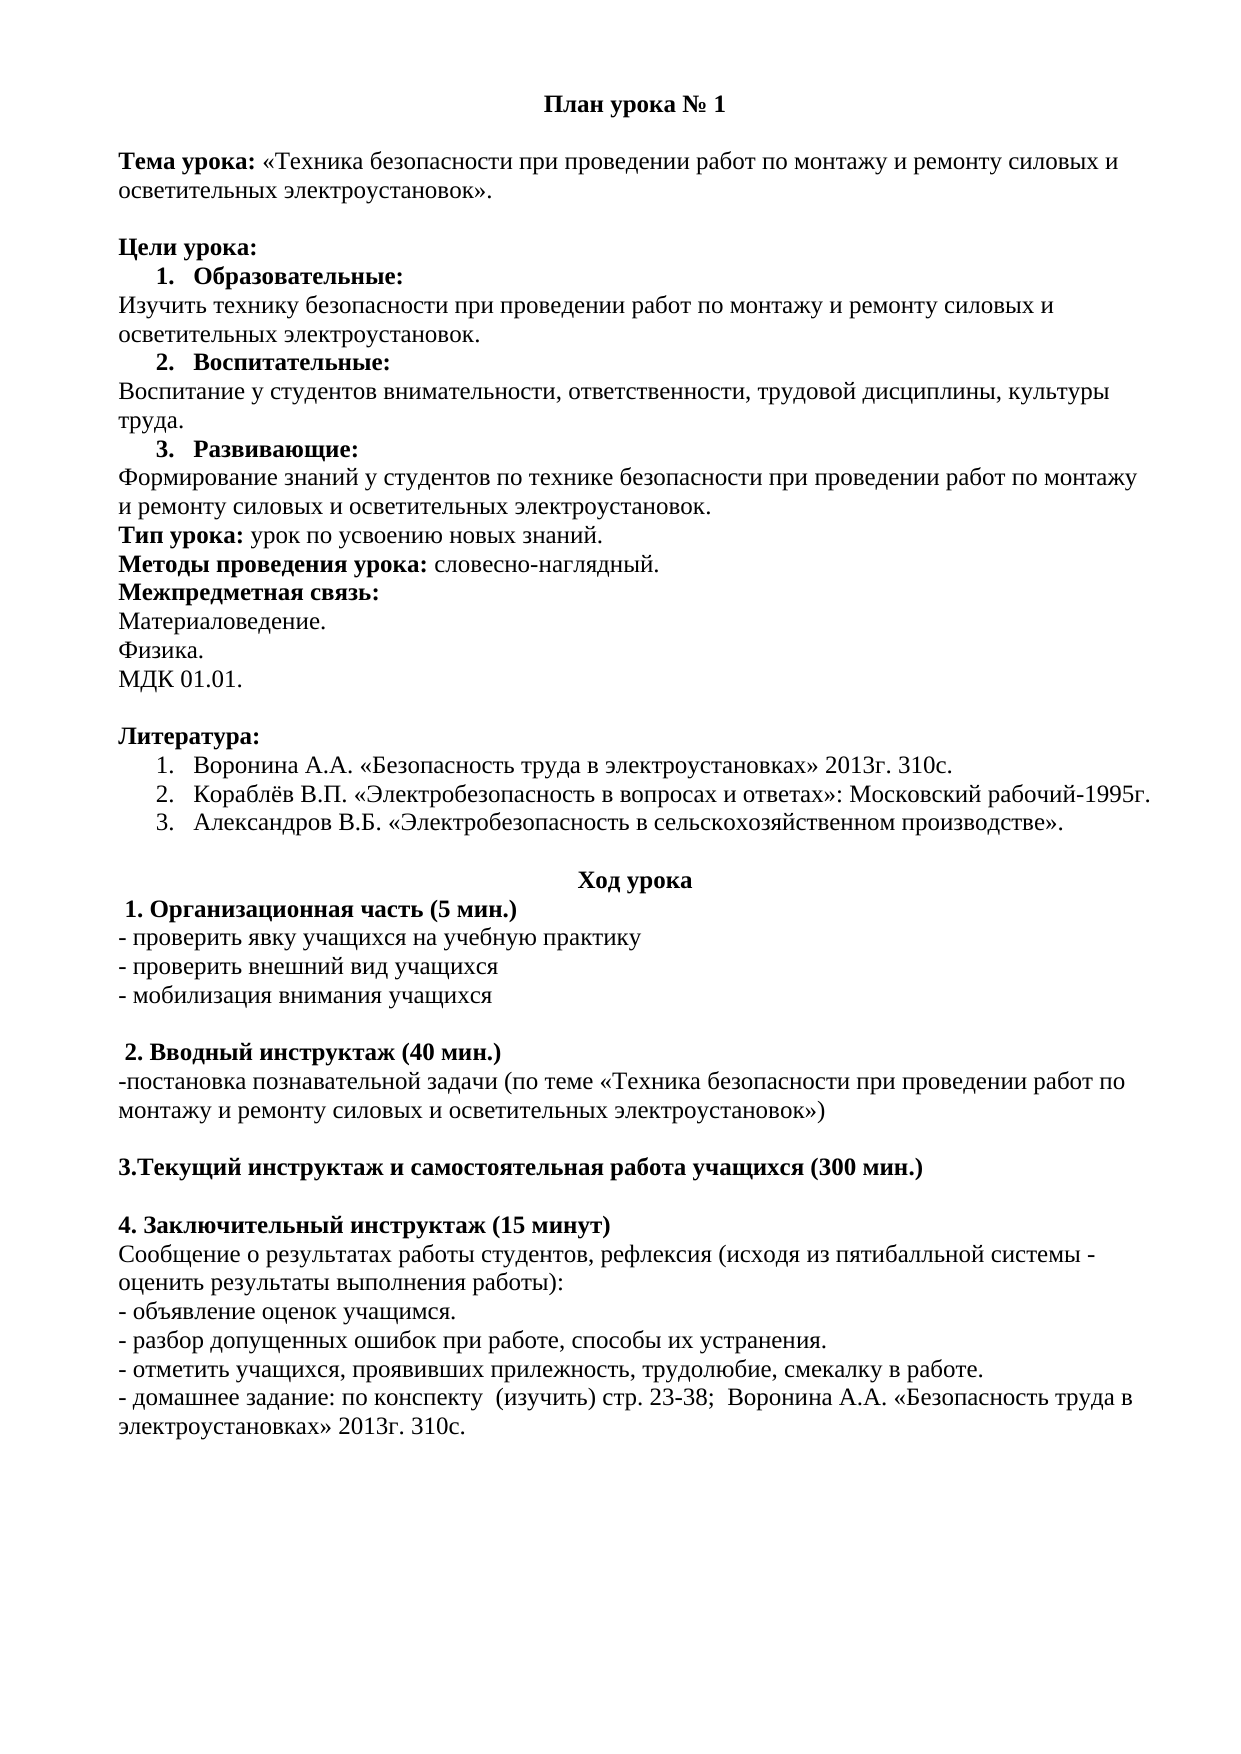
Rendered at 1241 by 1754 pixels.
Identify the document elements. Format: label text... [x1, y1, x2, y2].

text Тип урока: урок по усвоению новых знаний. [118, 520, 1152, 549]
text Методы проведения урока: словесно-наглядный. [118, 549, 1152, 577]
text - мобилизация внимания учащихся [118, 980, 1152, 1009]
text МДК 01.01. [118, 664, 1152, 692]
text Материаловедение. [118, 606, 1152, 635]
text План урока № 1 [118, 89, 1152, 117]
text Сообщение о результатах работы студентов, рефлексия (исходя из пятибалльной системы - оценить результаты выполнения работы): [118, 1239, 1152, 1296]
list Кораблёв В.П. «Электробезопасность в вопросах и ответах»: Московский рабочий-1995г. [156, 779, 1152, 807]
list Развивающие: [156, 434, 1152, 462]
text Тема урока: «Техника безопасности при проведении работ по монтажу и ремонту силовых и осветительных электроустановок». [118, 146, 1152, 204]
text - разбор допущенных ошибок при работе, способы их устранения. [118, 1325, 1152, 1354]
text - отметить учащихся, проявивших прилежность, трудолюбие, смекалку в работе. [118, 1354, 1152, 1382]
text Цели урока: [118, 232, 1152, 261]
text - проверить явку учащихся на учебную практику [118, 922, 1152, 951]
list Воспитательные: [156, 347, 1152, 376]
text Изучить технику безопасности при проведении работ по монтажу и ремонту силовых и осветительных электроустановок. [118, 290, 1152, 347]
list Образовательные: [156, 261, 1152, 290]
text Формирование знаний у студентов по технике безопасности при проведении работ по монтажу и ремонту силовых и осветительных электроустановок. [118, 462, 1152, 520]
list Александров В.Б. «Электробезопасность в сельскохозяйственном производстве». [156, 807, 1152, 836]
text - проверить внешний вид учащихся [118, 951, 1152, 980]
text Воспитание у студентов внимательности, ответственности, трудовой дисциплины, культуры труда. [184, 376, 1152, 434]
text 2. Вводный инструктаж (40 мин.) [118, 1037, 1152, 1066]
text 3.Текущий инструктаж и самостоятельная работа учащихся (300 мин.) [118, 1152, 1152, 1181]
text Межпредметная связь: [118, 577, 1152, 606]
text - объявление оценок учащимся. [118, 1296, 1152, 1325]
text Ход урока [118, 865, 1152, 894]
text Литература: [118, 721, 1152, 750]
text - домашнее задание: по конспекту (изучить) стр. 23-38; Воронина А.А. «Безопасность труда в электроустановках» 2013г. 310с. [118, 1382, 1152, 1440]
text -постановка познавательной задачи (по теме «Техника безопасности при проведении работ по монтажу и ремонту силовых и осветительных электроустановок») [118, 1066, 1152, 1124]
list Воронина А.А. «Безопасность труда в электроустановках» 2013г. 310с. [156, 750, 1152, 779]
text 1. Организационная часть (5 мин.) [118, 894, 1152, 922]
text Физика. [118, 635, 1152, 664]
text 4. Заключительный инструктаж (15 минут) [118, 1210, 1152, 1239]
